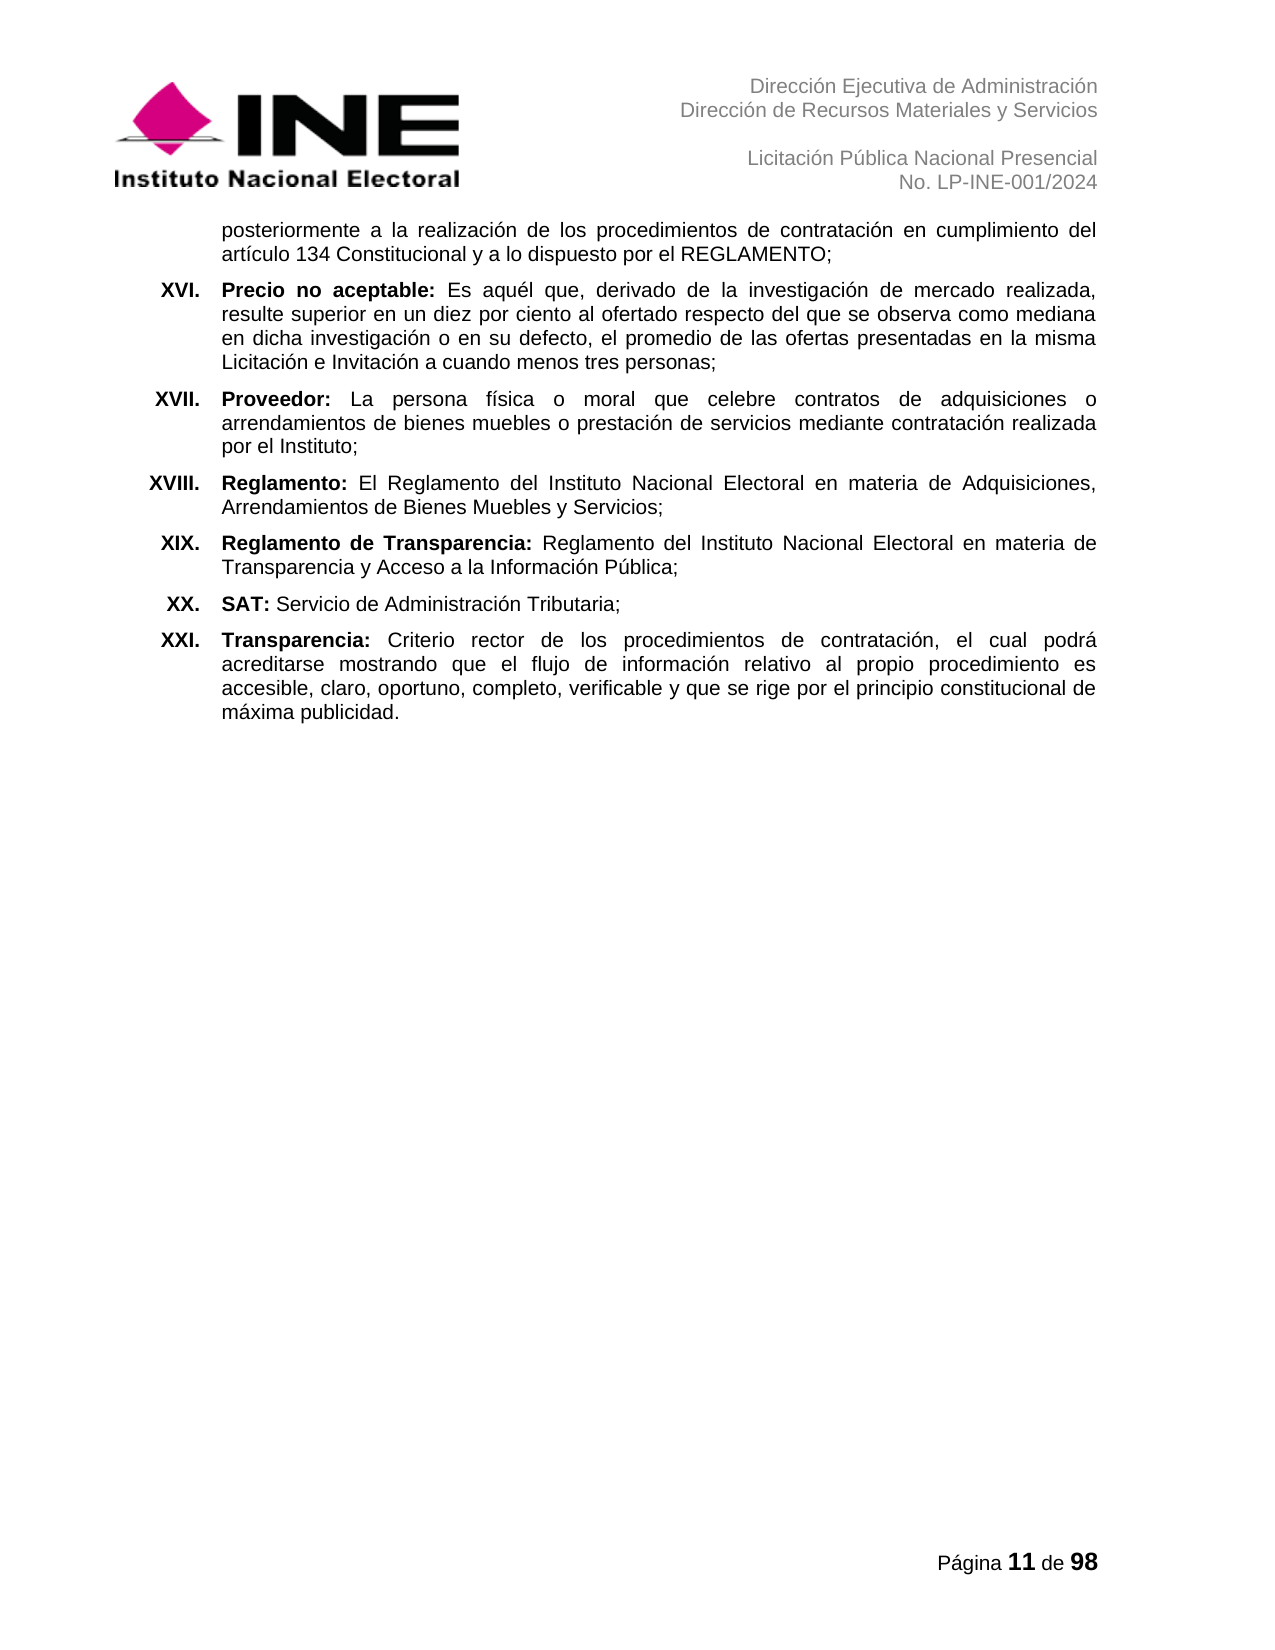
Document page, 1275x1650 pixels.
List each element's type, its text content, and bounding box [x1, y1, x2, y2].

list Reglamento de Transparencia: Reglamento del Instituto Nacional Electoral en materia de Transparencia y Acceso a la Información Pública; [200, 531, 1098, 579]
list Precio no aceptable: Es aquél que, derivado de la investigación de mercado realizada, resulte superior en un diez por ciento al ofertado respecto del que se observa como mediana en dicha investigación o en su defecto, el promedio de las ofertas presentadas en la misma Licitación e Invitación a cuando menos tres personas; [200, 278, 1098, 374]
picture [115, 82, 459, 187]
list Transparencia: Criterio rector de los procedimientos de contratación, el cual podrá acreditarse mostrando que el flujo de información relativo al propio procedimiento es accesible, claro, oportuno, completo, verificable y que se rige por el principio constitucional de máxima publicidad. [200, 628, 1098, 724]
list SAT: Servicio de Administración Tributaria; [200, 592, 1098, 616]
list Proveedor: La persona física o moral que celebre contratos de adquisiciones o arrendamientos de bienes muebles o prestación de servicios mediante contratación realizada por el Instituto; [200, 386, 1098, 458]
list Reglamento: El Reglamento del Instituto Nacional Electoral en materia de Adquisiciones, Arrendamientos de Bienes Muebles y Servicios; [200, 471, 1098, 519]
